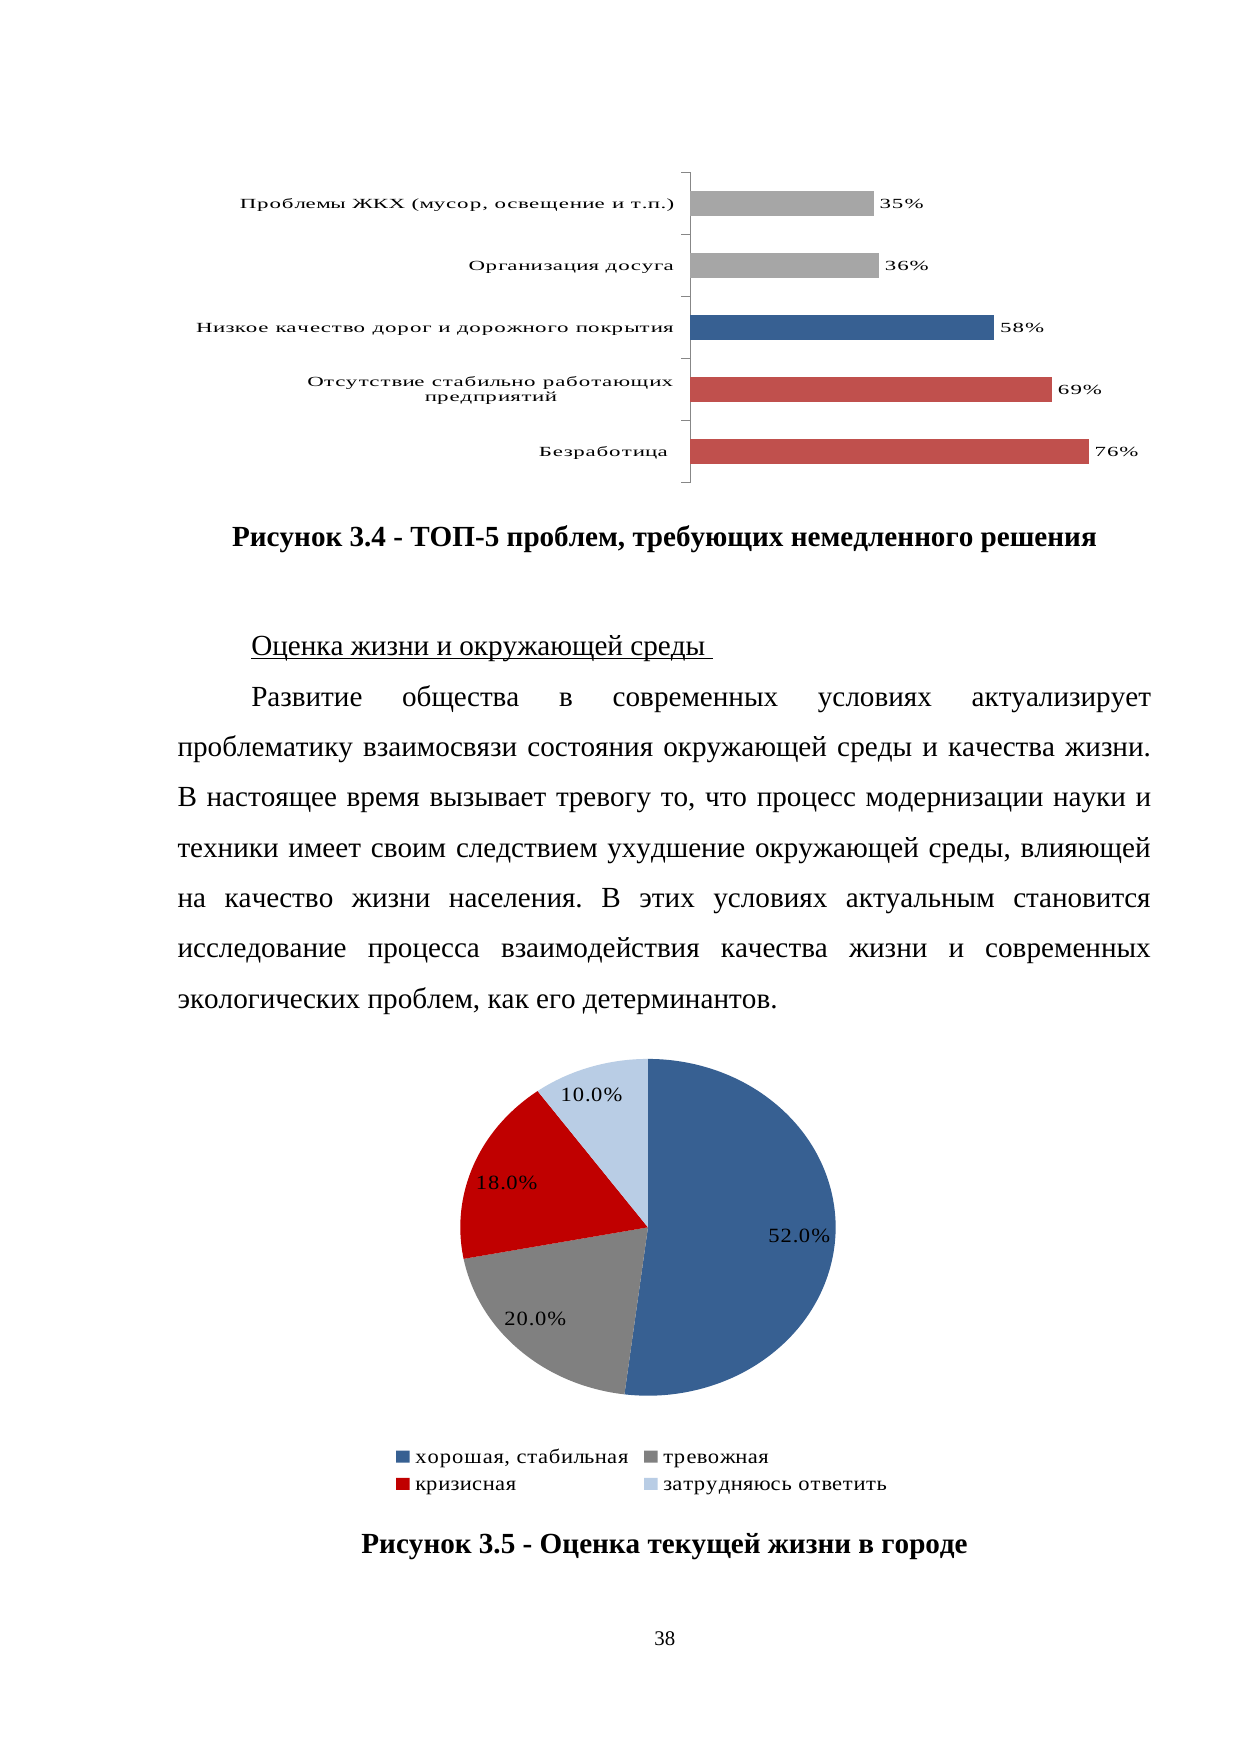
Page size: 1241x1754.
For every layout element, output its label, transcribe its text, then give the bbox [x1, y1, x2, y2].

text Оценка жизни и окружающей среды [177, 628, 1152, 662]
text Рисунок 3.4 - ТОП-5 проблем, требующих немедленного решения [177, 519, 1152, 552]
text Развитие общества в современных условиях актуализирует проблематику взаимосвязи состояния окружающей среды и качества жизни. В настоящее время вызывает тревогу то, что процесс модернизации науки и техники имеет своим следствием ухудшение окружающей среды, влияющей на качество жизни населения. В этих условиях актуальным становится исследование процесса взаимодействия качества жизни и современных экологических проблем, как его детерминантов. [177, 679, 1152, 1014]
text Рисунок 3.5 - Оценка текущей жизни в городе [177, 1526, 1152, 1559]
